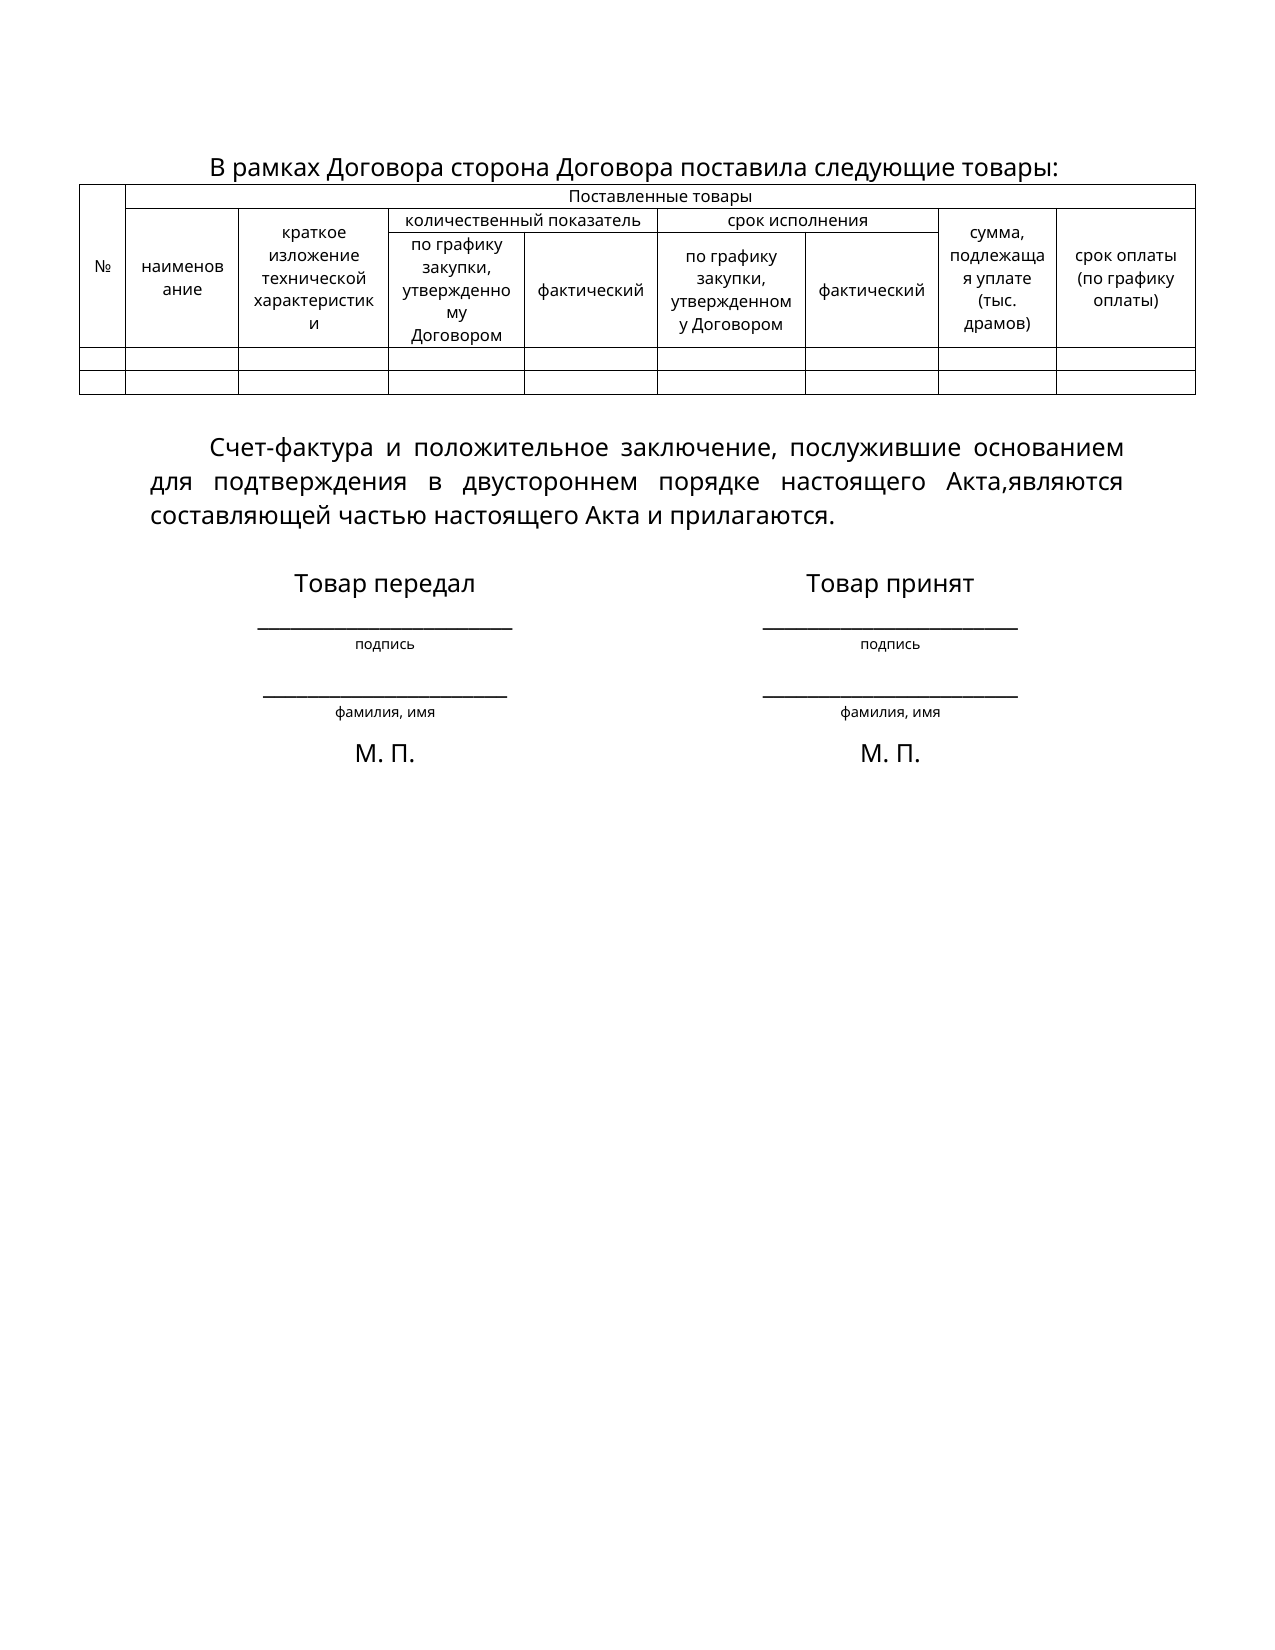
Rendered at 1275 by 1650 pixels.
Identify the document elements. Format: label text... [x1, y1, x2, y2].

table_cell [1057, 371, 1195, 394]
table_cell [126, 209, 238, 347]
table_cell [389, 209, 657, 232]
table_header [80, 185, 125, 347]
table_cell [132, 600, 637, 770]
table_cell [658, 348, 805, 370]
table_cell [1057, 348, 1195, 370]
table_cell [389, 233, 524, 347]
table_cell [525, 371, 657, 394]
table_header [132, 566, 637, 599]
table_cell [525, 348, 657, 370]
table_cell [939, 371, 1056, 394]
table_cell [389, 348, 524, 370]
text Счет-фактура и положительное заключение, послужившие основанием для подтверждения в двустороннем порядке настоящего Акта,являются составляющей частью настоящего Акта и прилагаются. [150, 429, 1125, 531]
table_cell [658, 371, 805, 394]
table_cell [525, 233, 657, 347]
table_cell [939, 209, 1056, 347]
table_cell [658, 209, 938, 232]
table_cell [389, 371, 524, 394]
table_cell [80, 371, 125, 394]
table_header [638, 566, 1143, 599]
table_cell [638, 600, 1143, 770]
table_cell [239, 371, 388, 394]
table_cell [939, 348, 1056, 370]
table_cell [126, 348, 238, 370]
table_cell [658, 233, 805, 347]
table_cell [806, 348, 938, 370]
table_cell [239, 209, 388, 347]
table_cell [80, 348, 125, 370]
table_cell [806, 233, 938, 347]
text В рамках Договора сторона Договора поставила следующие товары: [150, 150, 1125, 184]
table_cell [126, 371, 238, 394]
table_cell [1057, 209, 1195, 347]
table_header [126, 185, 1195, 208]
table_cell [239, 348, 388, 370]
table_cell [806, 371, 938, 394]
